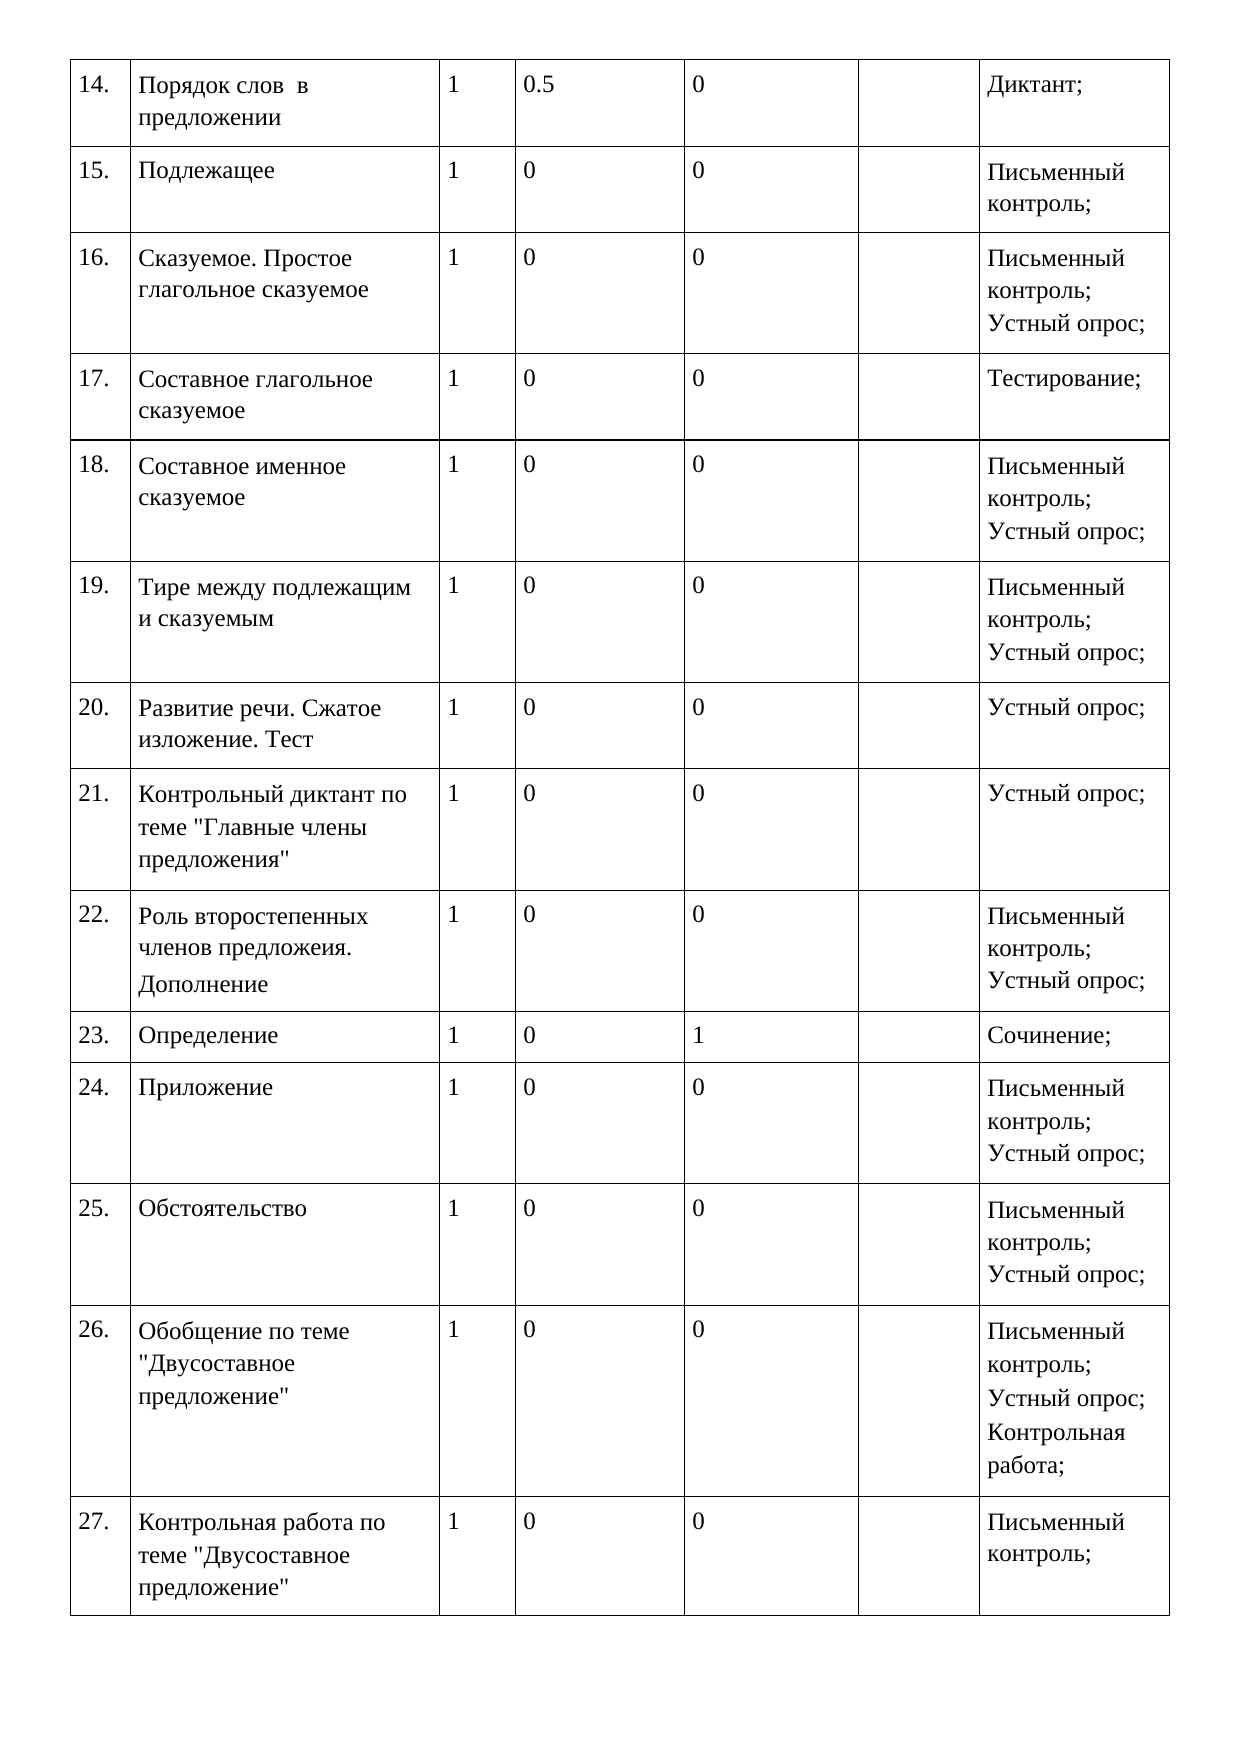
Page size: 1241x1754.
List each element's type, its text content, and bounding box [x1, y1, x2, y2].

table_cell 26. [71, 1306, 130, 1496]
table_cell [980, 1306, 1169, 1496]
table_cell 0 [685, 147, 858, 232]
table_cell Тире между подлежащим и сказуемым [131, 562, 439, 682]
table_cell [859, 354, 979, 439]
table_cell 0 [516, 1063, 684, 1183]
table_cell 1 [440, 1306, 515, 1496]
table_cell 16. [71, 233, 130, 353]
table_cell 25. [71, 1184, 130, 1305]
table_cell 1 [440, 1497, 515, 1615]
table_cell 0 [685, 1306, 858, 1496]
table_cell Письменный контроль; Устный опрос; [980, 1063, 1169, 1183]
table_cell 0 [685, 683, 858, 768]
table_cell [859, 1012, 979, 1062]
table_header 0 [685, 60, 858, 146]
table_cell Сказуемое. Простое глагольное сказуемое [131, 233, 439, 353]
table_cell 0 [685, 354, 858, 439]
table_cell 1 [440, 441, 515, 561]
table_cell 17. [71, 354, 130, 439]
table_cell 1 [440, 562, 515, 682]
table_cell 1 [440, 1063, 515, 1183]
table_cell 0 [516, 441, 684, 561]
table_cell 0 [516, 683, 684, 768]
table_cell [859, 1184, 979, 1305]
table_cell 24. [71, 1063, 130, 1183]
table_cell 1 [440, 1012, 515, 1062]
table_cell Сочинение; [980, 1012, 1169, 1062]
table_cell Устный опрос; [980, 683, 1169, 768]
table_cell [859, 1306, 979, 1496]
table_cell 0 [685, 891, 858, 1011]
table_cell 20. [71, 683, 130, 768]
table_cell 23. [71, 1012, 130, 1062]
table_cell 19. [71, 562, 130, 682]
table_cell [859, 891, 979, 1011]
table_cell 0 [685, 233, 858, 353]
table_cell [859, 562, 979, 682]
table_cell Письменный контроль; [980, 1497, 1169, 1615]
table_cell 0 [685, 769, 858, 889]
table_cell Письменный контроль; Устный опрос; [980, 441, 1169, 561]
table_cell 0 [516, 354, 684, 439]
table_cell Приложение [131, 1063, 439, 1183]
table_cell 0 [516, 1306, 684, 1496]
table_cell Контрольная работа по теме "Двусоставное предложение" [131, 1497, 439, 1615]
table_cell Тестирование; [980, 354, 1169, 439]
table_header 14. [71, 60, 130, 146]
table_cell 1 [440, 1184, 515, 1305]
table_cell 0 [516, 562, 684, 682]
table_cell 1 [440, 147, 515, 232]
table_cell 0 [685, 1063, 858, 1183]
table_cell 0 [516, 769, 684, 889]
table_cell 1 [440, 769, 515, 889]
table_cell 0 [685, 1497, 858, 1615]
table_cell [859, 769, 979, 889]
table_cell 1 [440, 354, 515, 439]
table_header [859, 60, 979, 146]
table_cell 1 [685, 1012, 858, 1062]
table_cell 1 [440, 683, 515, 768]
table_cell 15. [71, 147, 130, 232]
table_cell Письменный контроль; Устный опрос; [980, 891, 1169, 1011]
table_cell 21. [71, 769, 130, 889]
table_cell 1 [440, 891, 515, 1011]
table_cell Письменный контроль; [980, 147, 1169, 232]
table_cell 0 [516, 1497, 684, 1615]
table_cell [859, 441, 979, 561]
table_cell 0 [685, 441, 858, 561]
table_cell [859, 147, 979, 232]
table_header Порядок слов в предложении [131, 60, 439, 146]
table_cell 0 [516, 891, 684, 1011]
table_cell [859, 233, 979, 353]
table_cell Составное именное сказуемое [131, 441, 439, 561]
table_cell 1 [440, 233, 515, 353]
table_cell 0 [516, 233, 684, 353]
table_cell Определение [131, 1012, 439, 1062]
table_cell [859, 1063, 979, 1183]
table_cell Устный опрос; [980, 769, 1169, 889]
table_cell 0 [516, 147, 684, 232]
table_cell 0 [516, 1012, 684, 1062]
table_cell Составное глагольное сказуемое [131, 354, 439, 439]
table_cell 18. [71, 441, 130, 561]
table_cell 22. [71, 891, 130, 1011]
table_cell Письменный контроль; Устный опрос; [980, 1184, 1169, 1305]
table_cell Письменный контроль; Устный опрос; [980, 562, 1169, 682]
table_cell [859, 683, 979, 768]
table_cell Письменный контроль; Устный опрос; [980, 233, 1169, 353]
table_cell Подлежащее [131, 147, 439, 232]
table_cell Контрольный диктант по теме "Главные члены предложения" [131, 769, 439, 889]
table_cell 0 [516, 1184, 684, 1305]
table_cell Обстоятельство [131, 1184, 439, 1305]
table_cell [859, 1497, 979, 1615]
table_cell Обобщение по теме "Двусоставное предложение" [131, 1306, 439, 1496]
table_cell Роль второстепенных членов предложеия. Дополнение [131, 891, 439, 1011]
table_cell 0 [685, 562, 858, 682]
table_cell 0 [685, 1184, 858, 1305]
table_header 1 [440, 60, 515, 146]
table_header Диктант; [980, 60, 1169, 146]
table_cell Развитие речи. Сжатое изложение. Тест [131, 683, 439, 768]
table_cell 27. [71, 1497, 130, 1615]
table_header 0.5 [516, 60, 684, 146]
